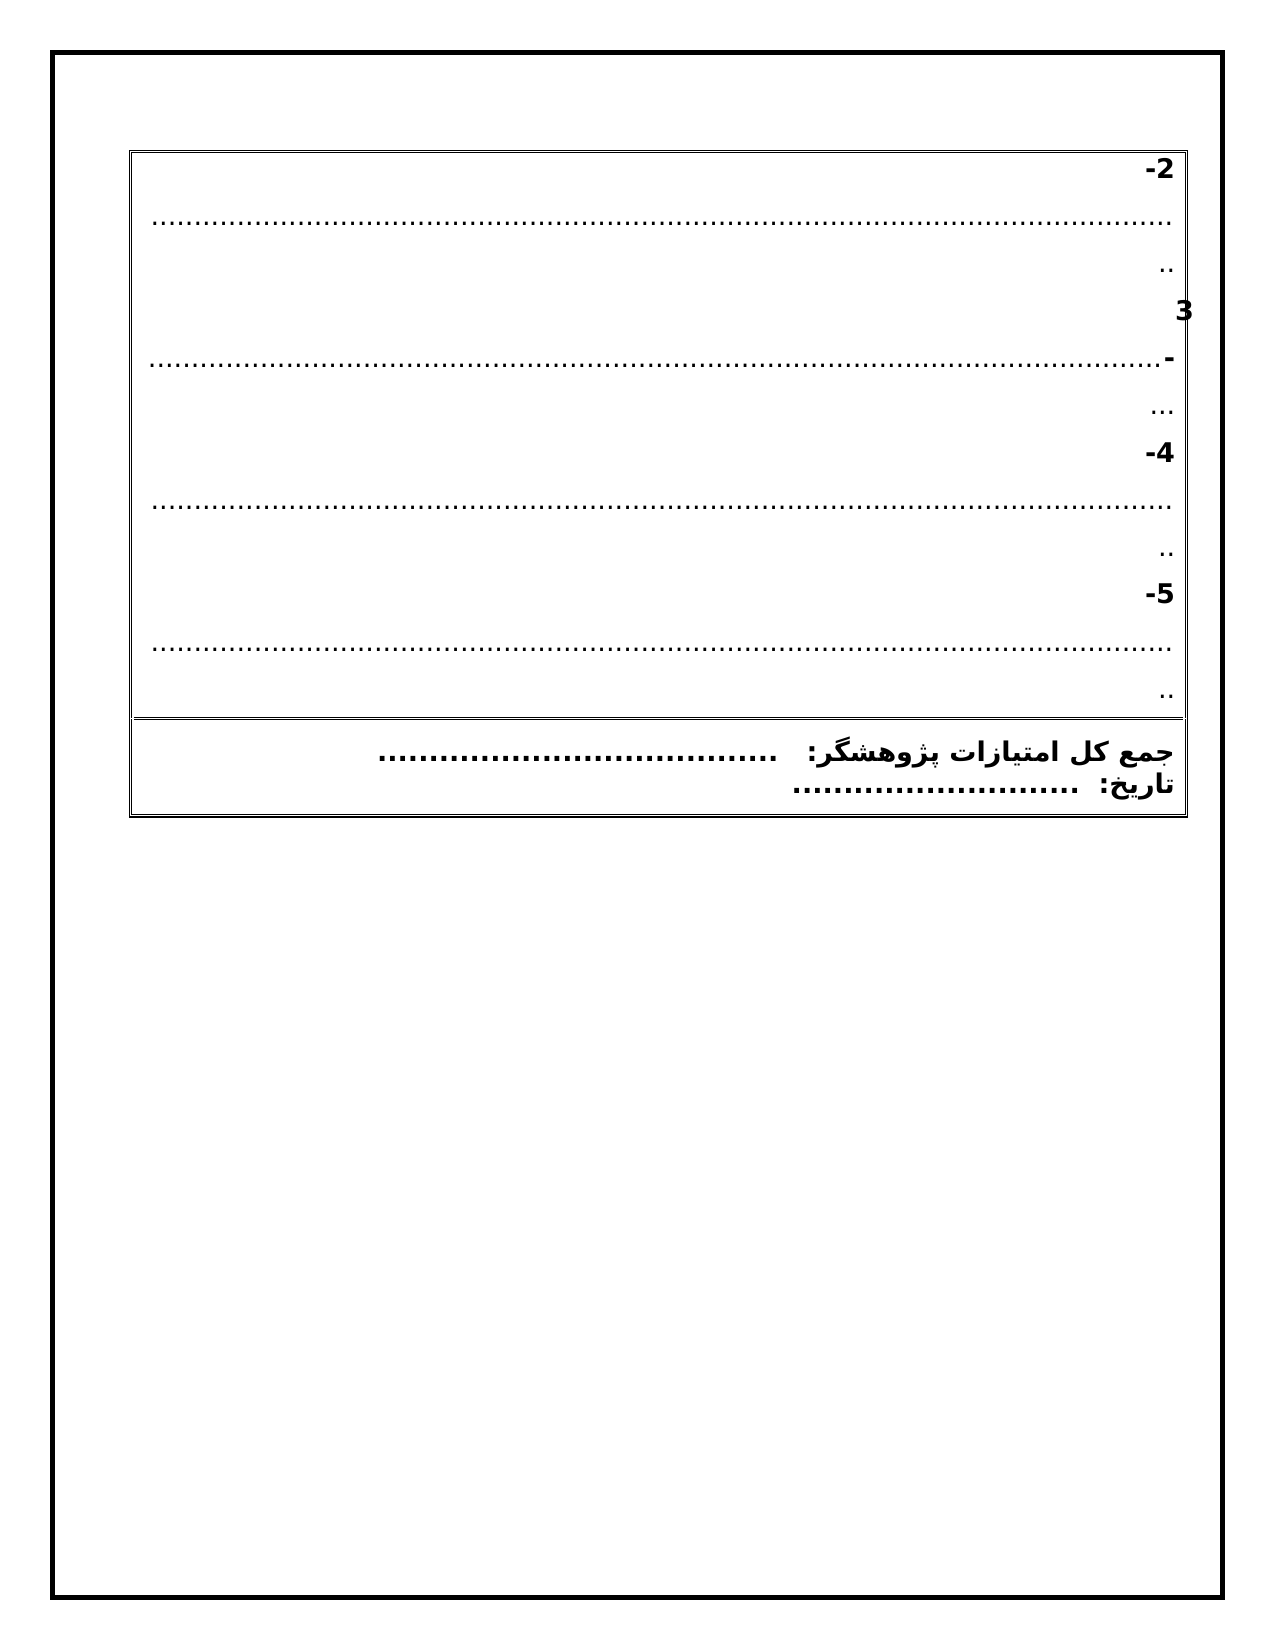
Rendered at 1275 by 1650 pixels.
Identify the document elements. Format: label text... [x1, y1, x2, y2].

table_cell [132, 153, 1185, 717]
table_cell جمع كل امتيازات پژوهشگر: ....................................... تاريخ: ............................ [132, 717, 1185, 814]
